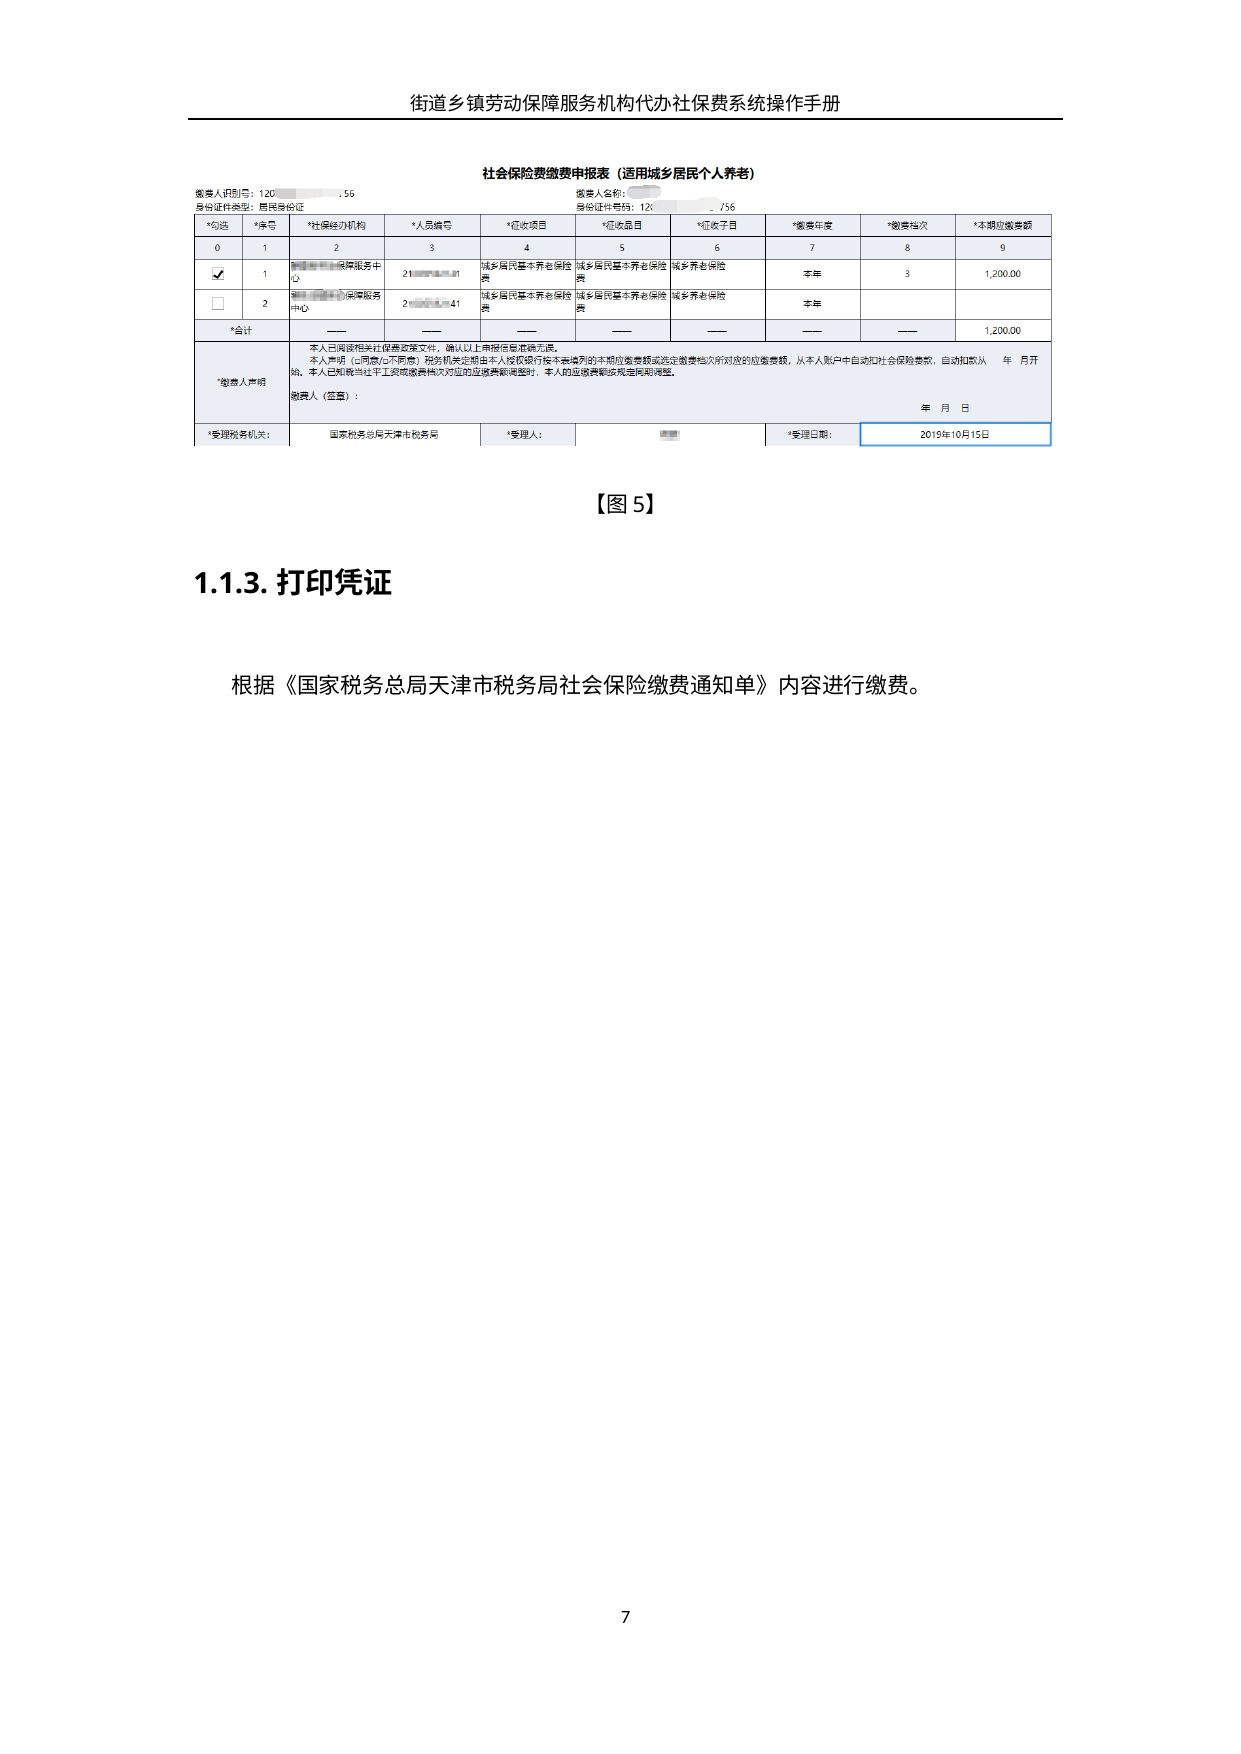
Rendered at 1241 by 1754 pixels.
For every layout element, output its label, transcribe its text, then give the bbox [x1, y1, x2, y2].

text 【图5】 [187, 487, 1063, 519]
picture [187, 162, 1064, 456]
subtitle 打印凭证 [193, 549, 1063, 614]
text 根据《国家税务总局天津市税务局社会保险缴费通知单》内容进行缴费。 [187, 667, 1063, 700]
